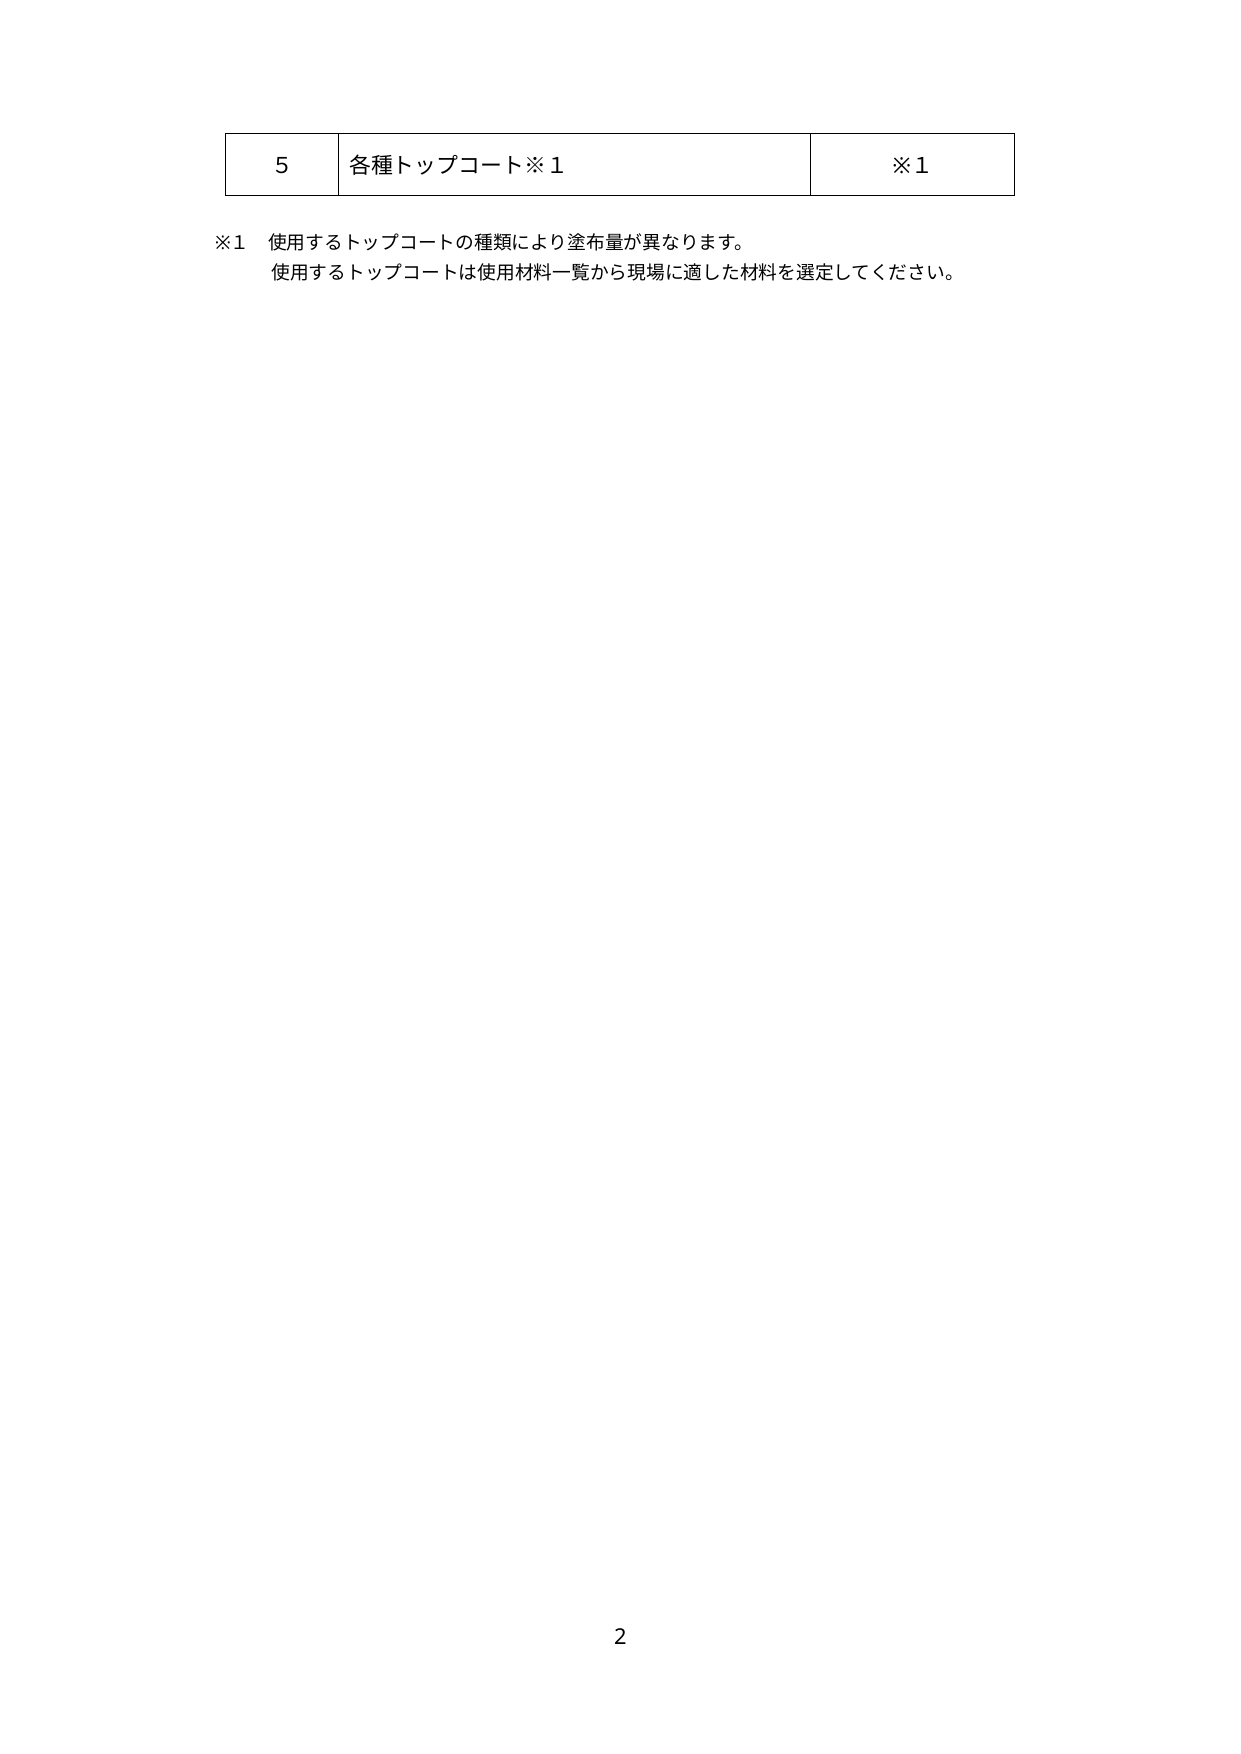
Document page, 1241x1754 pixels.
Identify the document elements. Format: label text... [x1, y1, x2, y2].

table_cell ※１ [811, 134, 1014, 194]
text ※１ 使用するトップコートの種類により塗布量が異なります。 [177, 226, 1063, 256]
text 使用するトップコートは使用材料一覧から現場に適した材料を選定してください。 [177, 256, 1063, 287]
table_cell 各種トップコート※１ [339, 134, 810, 194]
table_cell ５ [226, 134, 338, 194]
